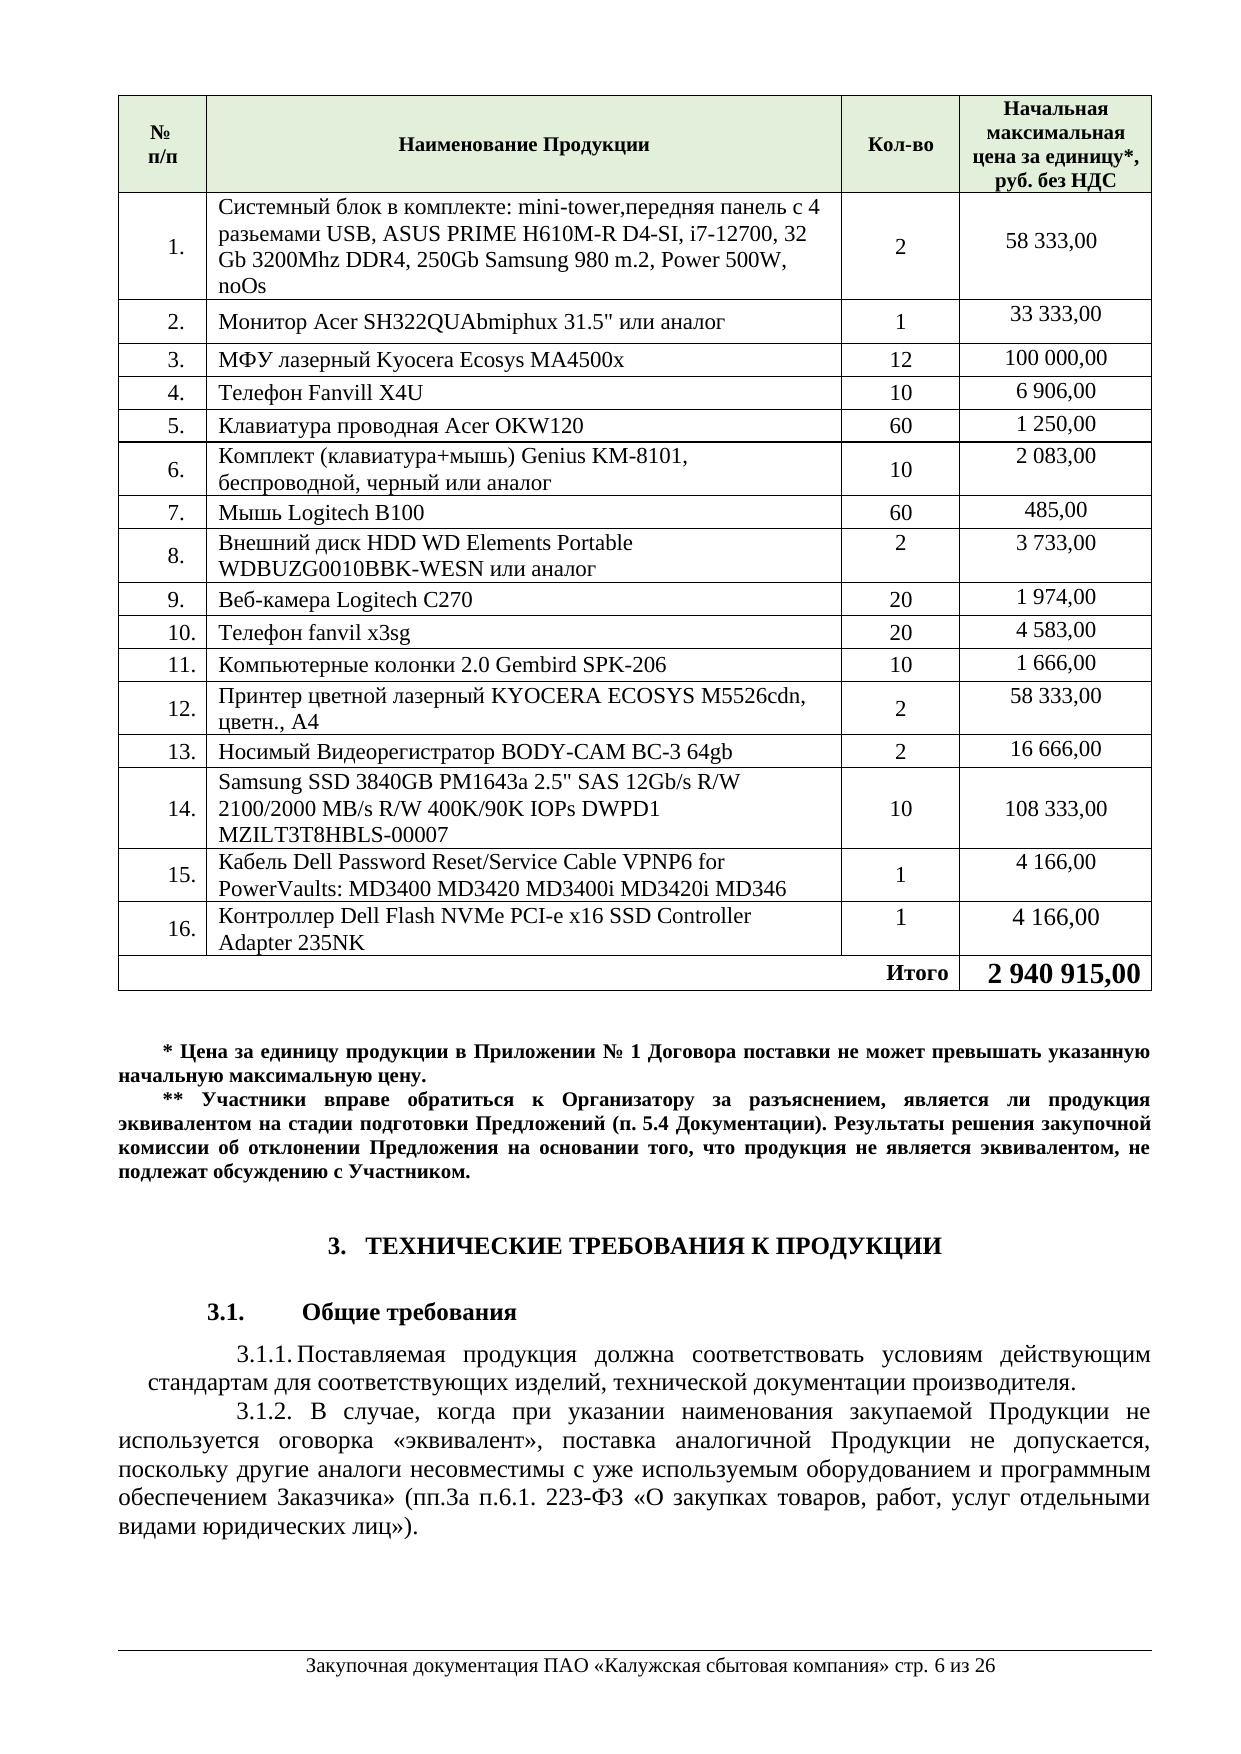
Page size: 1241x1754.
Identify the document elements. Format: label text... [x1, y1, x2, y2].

list ** Участники вправе обратиться к Организатору за разъяснением, является ли продукция эквивалентом на стадии подготовки Предложений (п. 5.4 Документации). Результаты решения закупочной комиссии об отклонении Предложения на основании того, что продукция не является эквивалентом, не подлежат обсуждению с Участником. [118, 1087, 1152, 1183]
table_cell [119, 529, 206, 582]
table_cell [119, 410, 206, 441]
table_cell Samsung SSD 3840GB PM1643a 2.5" SAS 12Gb/s R/W 2100/2000 MB/s R/W 400K/90K IOPs DWPD1 MZILT3T8HBLS-00007 [207, 768, 841, 847]
table_cell [119, 300, 206, 343]
table_header Наименование Продукции [207, 96, 841, 192]
table_cell 60 [842, 496, 959, 528]
table_cell 4 166,00 [960, 849, 1151, 901]
table_header Начальная максимальная цена за единицу*, руб. без НДС [960, 96, 1151, 192]
table_cell 4 583,00 [960, 616, 1151, 648]
table_cell 12 [842, 344, 959, 376]
table_cell [119, 377, 206, 408]
table_cell 33 333,00 [960, 300, 1151, 343]
table_cell Контроллер Dell Flash NVMe PCI-e x16 SSD Controller Adapter 235NK [207, 902, 841, 955]
table_cell 58 333,00 [960, 193, 1151, 299]
table_header № п/п [119, 96, 206, 192]
table_cell 2 940 915,00 [960, 956, 1151, 989]
table_cell [119, 849, 206, 901]
table_cell 60 [842, 410, 959, 441]
table_cell [119, 496, 206, 528]
table_cell [119, 344, 206, 376]
table_cell 20 [842, 583, 959, 615]
table_cell Кабель Dell Password Reset/Service Cable VPNP6 for PowerVaults: MD3400 MD3420 MD3400i MD3420i MD346 [207, 849, 841, 901]
table_cell [119, 649, 206, 681]
list * Цена за единицу продукции в Приложении № 1 Договора поставки не может превышать указанную начальную максимальную цену. [118, 1039, 1152, 1087]
table_cell 2 [842, 193, 959, 299]
table_cell 10 [842, 377, 959, 408]
table_cell 10 [842, 649, 959, 681]
table_cell Принтер цветной лазерный KYOCERA ECOSYS M5526cdn, цветн., A4 [207, 682, 841, 734]
table_cell 1 666,00 [960, 649, 1151, 681]
table_cell 3 733,00 [960, 529, 1151, 582]
table_cell 4 166,00 [960, 902, 1151, 955]
table_cell 2 [842, 529, 959, 582]
table_cell Внешний диск HDD WD Elements Portable WDBUZG0010BBK-WESN или аналог [207, 529, 841, 582]
table_cell 16 666,00 [960, 735, 1151, 767]
table_cell [119, 735, 206, 767]
table_cell 1 [842, 902, 959, 955]
text ТЕХНИЧЕСКИЕ ТРЕБОВАНИЯ К ПРОДУКЦИИ [118, 1231, 1152, 1260]
table_cell 20 [842, 616, 959, 648]
table_cell Мышь Logitech B100 [207, 496, 841, 528]
table_cell 100 000,00 [960, 344, 1151, 376]
table_cell 2 [842, 682, 959, 734]
table_cell 1 [842, 849, 959, 901]
table_cell 10 [842, 443, 959, 495]
table_cell [119, 583, 206, 615]
table_cell Компьютерные колонки 2.0 Gembird SPK-206 [207, 649, 841, 681]
table_cell Монитор Acer SH322QUAbmiphux 31.5" или аналог [207, 300, 841, 343]
table_cell 2 083,00 [960, 443, 1151, 495]
table_cell Клавиатура проводная Acer OKW120 [207, 410, 841, 441]
table_cell 6 906,00 [960, 377, 1151, 408]
table_cell [119, 193, 206, 299]
table_cell Телефон Fanvill X4U [207, 377, 841, 408]
table_cell Телефон fanvil x3sg [207, 616, 841, 648]
list Поставляемая продукция должна соответствовать условиям действующим стандартам для соответствующих изделий, технической документации производителя. [148, 1339, 1152, 1396]
table_cell МФУ лазерный Kyocera Ecosys MA4500x [207, 344, 841, 376]
table_cell 58 333,00 [960, 682, 1151, 734]
table_cell [119, 768, 206, 847]
table_header Кол-во [842, 96, 959, 192]
table_cell 485,00 [960, 496, 1151, 528]
table_cell Комплект (клавиатура+мышь) Genius KM-8101, беспроводной, черный или аналог [207, 443, 841, 495]
table_cell 1 974,00 [960, 583, 1151, 615]
table_cell 1 250,00 [960, 410, 1151, 441]
table_cell [119, 616, 206, 648]
table_cell 1 [842, 300, 959, 343]
table_cell 108 333,00 [960, 768, 1151, 847]
list В случае, когда при указании наименования закупаемой Продукции не используется оговорка «эквивалент», поставка аналогичной Продукции не допускается, поскольку другие аналоги несовместимы с уже используемым оборудованием и программным обеспечением Заказчика» (пп.3а п.6.1. 223-ФЗ «О закупках товаров, работ, услуг отдельными видами юридических лиц»). [118, 1396, 1152, 1540]
table_cell Веб-камера Logitech C270 [207, 583, 841, 615]
table_cell 2 [842, 735, 959, 767]
table_cell [119, 682, 206, 734]
subtitle Общие требования [207, 1297, 1152, 1326]
table_cell Итого [119, 956, 959, 989]
table_cell [119, 443, 206, 495]
table_cell Носимый Видеорегистратор BODY-CAM BC-3 64gb [207, 735, 841, 767]
table_cell [119, 902, 206, 955]
table_cell Системный блок в комплекте: mini-tower,передняя панель с 4 разьемами USB, ASUS PRIME H610M-R D4-SI, i7-12700, 32 Gb 3200Mhz DDR4, 250Gb Samsung 980 m.2, Power 500W, noOs [207, 193, 841, 299]
table_cell 10 [842, 768, 959, 847]
